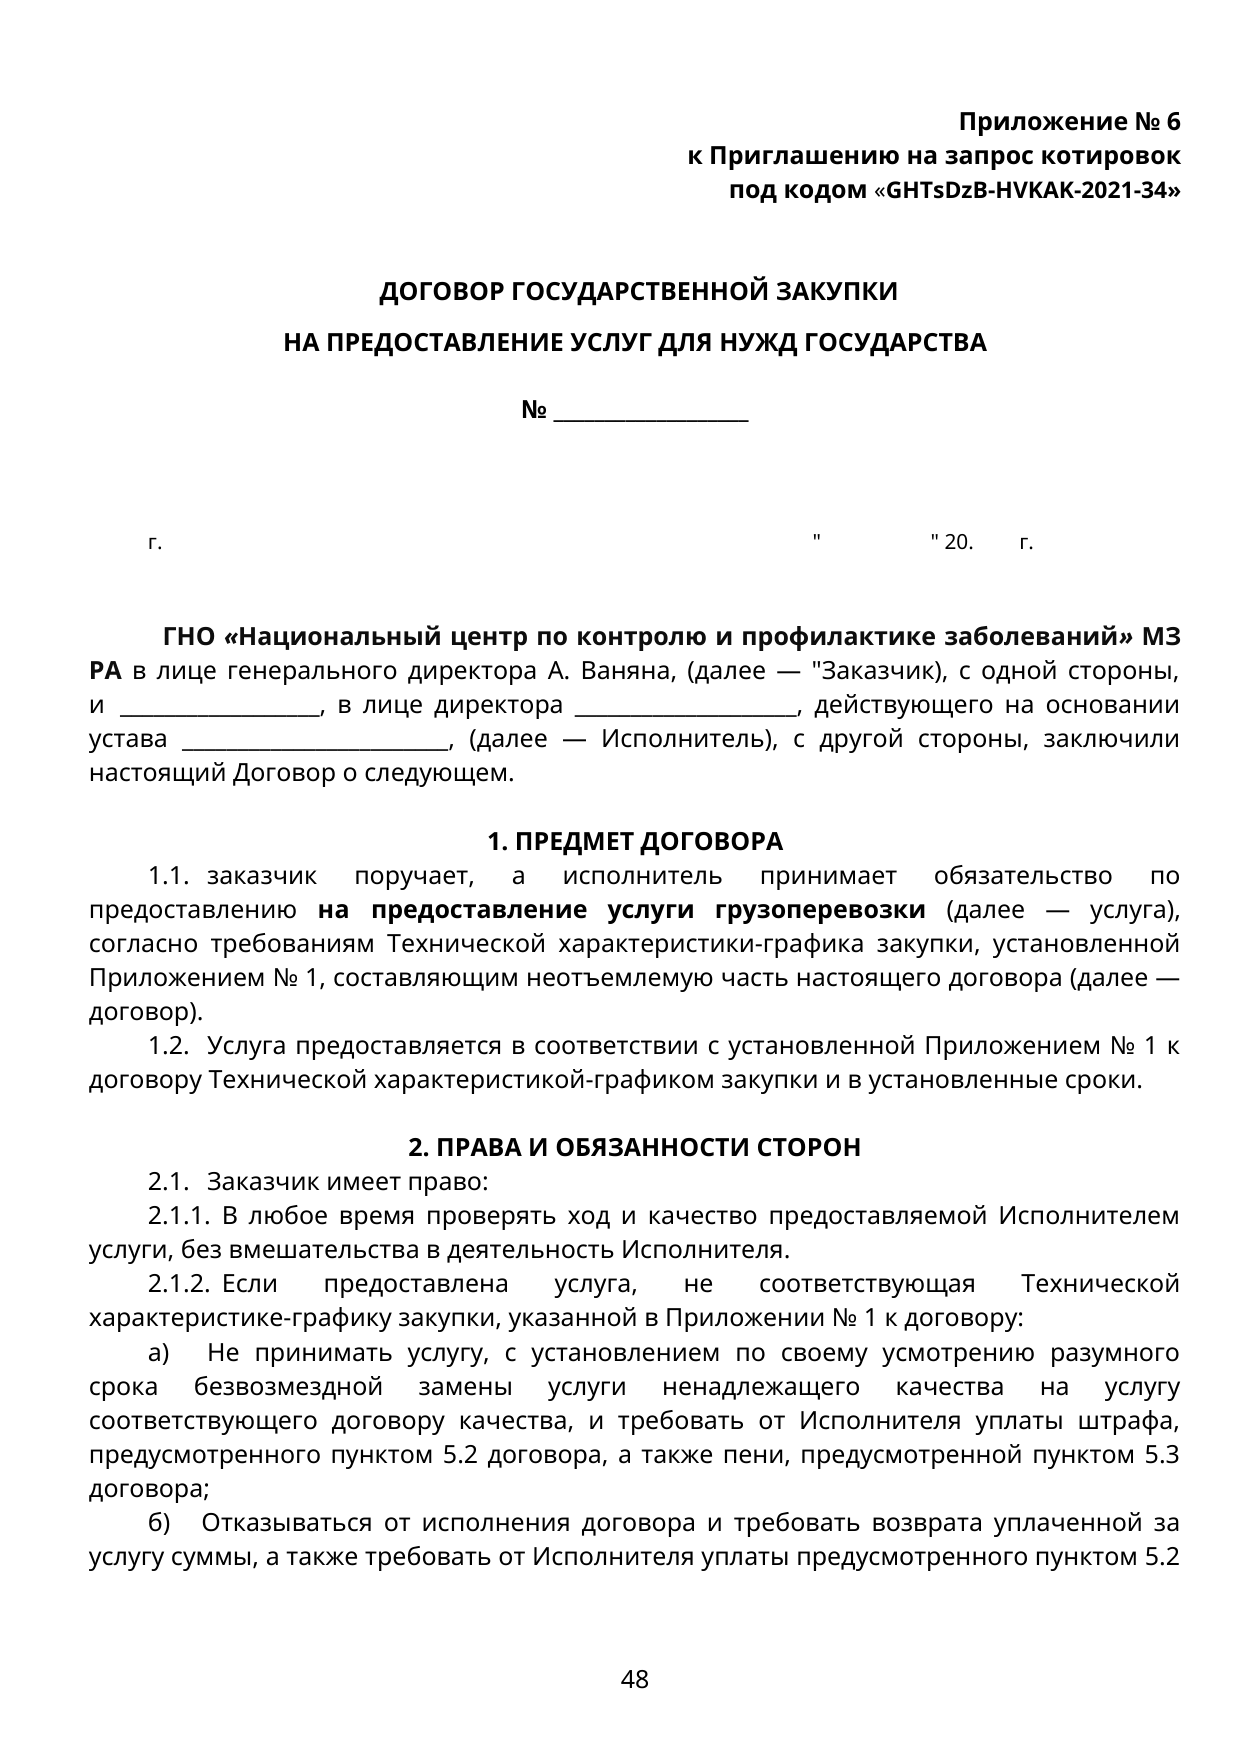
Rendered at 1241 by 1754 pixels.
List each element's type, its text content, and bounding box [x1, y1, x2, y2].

text № ___________________ [89, 392, 1181, 426]
text 1.2. Услуга предоставляется в соответствии с установленной Приложением № 1 к договору Технической характеристикой-графиком закупки и в установленные сроки. [89, 1028, 1181, 1096]
text ДОГОВОР ГОСУДАРСТВЕННОЙ ЗАКУПКИ НА ПРЕДОСТАВЛЕНИЕ УСЛУГ ДЛЯ НУЖД ГОСУДАРСТВА [89, 273, 1181, 358]
text 2.1.2. Если предоставлена услуга, не соответствующая Технической характеристике-графику закупки, указанной в Приложении № 1 к договору: [89, 1266, 1181, 1334]
text к Приглашению на запрос котировок под кодом «GHTsDzB-HVKAK-2021-34» [89, 137, 1181, 206]
text 2.1. Заказчик имеет право: [89, 1164, 1181, 1198]
table_header " " 20. г. [561, 528, 1045, 584]
text 1.1. заказчик поручает, а исполнитель принимает обязательство по предоставлению на предоставление услуги грузоперевозки (далее — услуга), согласно требованиям Технической характеристики-графика закупки, установленной Приложением № 1, составляющим неотъемлемую часть настоящего договора (далее — договор). [89, 857, 1181, 1028]
table_header г. [78, 528, 561, 584]
text 2.1.1. В любое время проверять ход и качество предоставляемой Исполнителем услуги, без вмешательства в деятельность Исполнителя. [89, 1198, 1181, 1266]
text 1. ПРЕДМЕТ ДОГОВОРА [89, 823, 1181, 857]
text ГНО «Национальный центр по контролю и профилактике заболеваний» МЗ РА в лице генерального директора А. Ваняна, (далее — "Заказчик), с одной стороны, и __________________, в лице директора ____________________, действующего на основании устава ________________________, (далее — Исполнитель), с другой стороны, заключили настоящий Договор о следующем. [89, 619, 1181, 789]
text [89, 1504, 1181, 1573]
text а) Не принимать услугу, с установлением по своему усмотрению разумного срока безвозмездной замены услуги ненадлежащего качества на услугу соответствующего договору качества, и требовать от Исполнителя уплаты штрафа, предусмотренного пунктом 5.2 договора, а также пени, предусмотренной пунктом 5.3 договора; [89, 1334, 1181, 1504]
text Приложение № 6 [89, 103, 1181, 137]
text 2. ПРАВА И ОБЯЗАННОСТИ СТОРОН [89, 1130, 1181, 1164]
